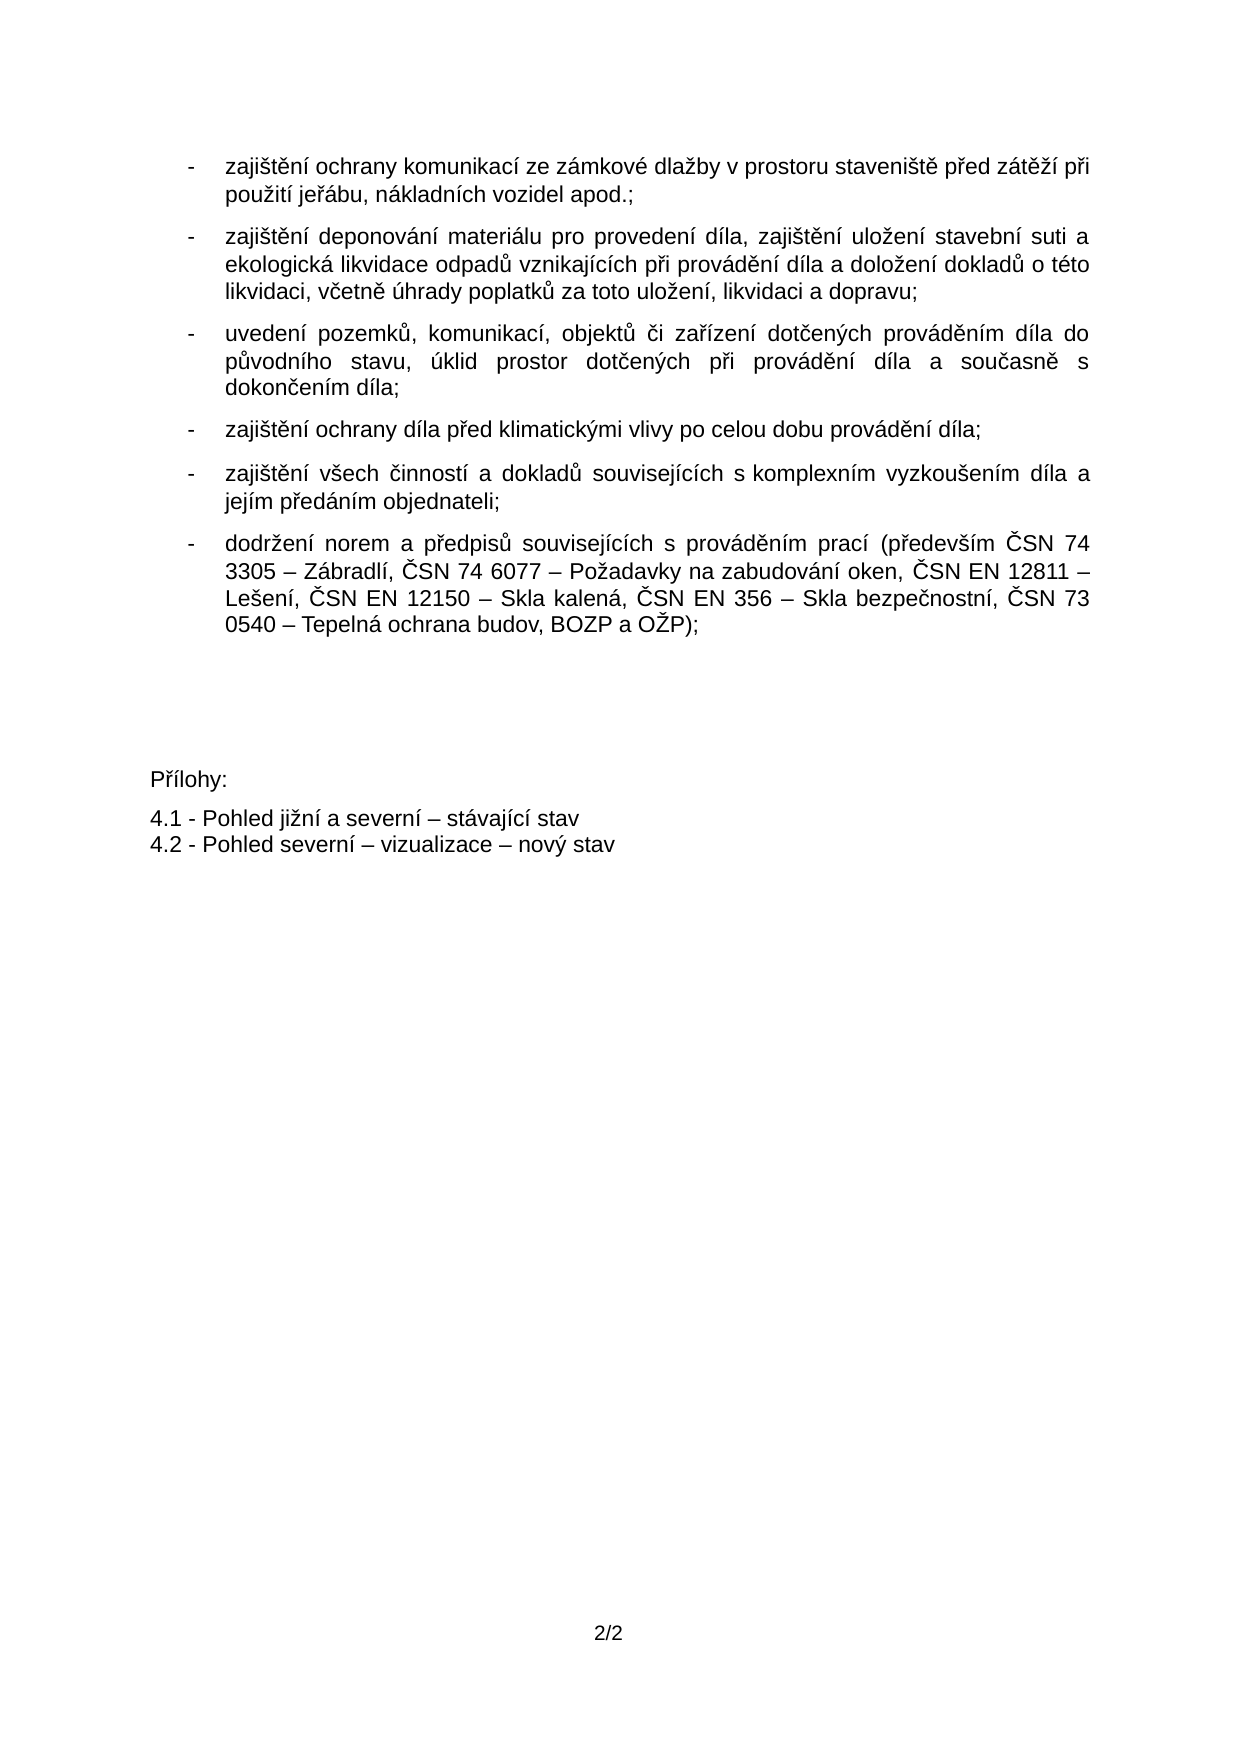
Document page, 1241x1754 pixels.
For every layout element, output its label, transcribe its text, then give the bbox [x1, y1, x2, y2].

list zajištění ochrany díla před klimatickými vlivy po celou dobu provádění díla; [187, 413, 1090, 444]
text 4.1 - Pohled jižní a severní – stávající stav [150, 805, 1090, 831]
list dodržení norem a předpisů souvisejících s prováděním prací (především ČSN 74 3305 – Zábradlí, ČSN 74 6077 – Požadavky na zabudování oken, ČSN EN 12811 – Lešení, ČSN EN 12150 – Skla kalená, ČSN EN 356 – Skla bezpečnostní, ČSN 73 0540 – Tepelná ochrana budov, BOZP a OŽP); [187, 527, 1090, 637]
text 4.2 - Pohled severní – vizualizace – nový stav [150, 831, 1090, 858]
list uvedení pozemků, komunikací, objektů či zařízení dotčených prováděním díla do původního stavu, úklid prostor dotčených při provádění díla a současně s dokončením díla; [187, 317, 1090, 401]
list zajištění deponování materiálu pro provedení díla, zajištění uložení stavební suti a ekologická likvidace odpadů vznikajících při provádění díla a doložení dokladů o této likvidaci, včetně úhrady poplatků za toto uložení, likvidaci a dopravu; [187, 220, 1090, 304]
text Přílohy: [150, 766, 1090, 793]
list zajištění všech činností a dokladů souvisejících s komplexním vyzkoušením díla a jejím předáním objednateli; [187, 457, 1090, 514]
list zajištění ochrany komunikací ze zámkové dlažby v prostoru staveniště před zátěží při použití jeřábu, nákladních vozidel apod.; [187, 150, 1090, 208]
